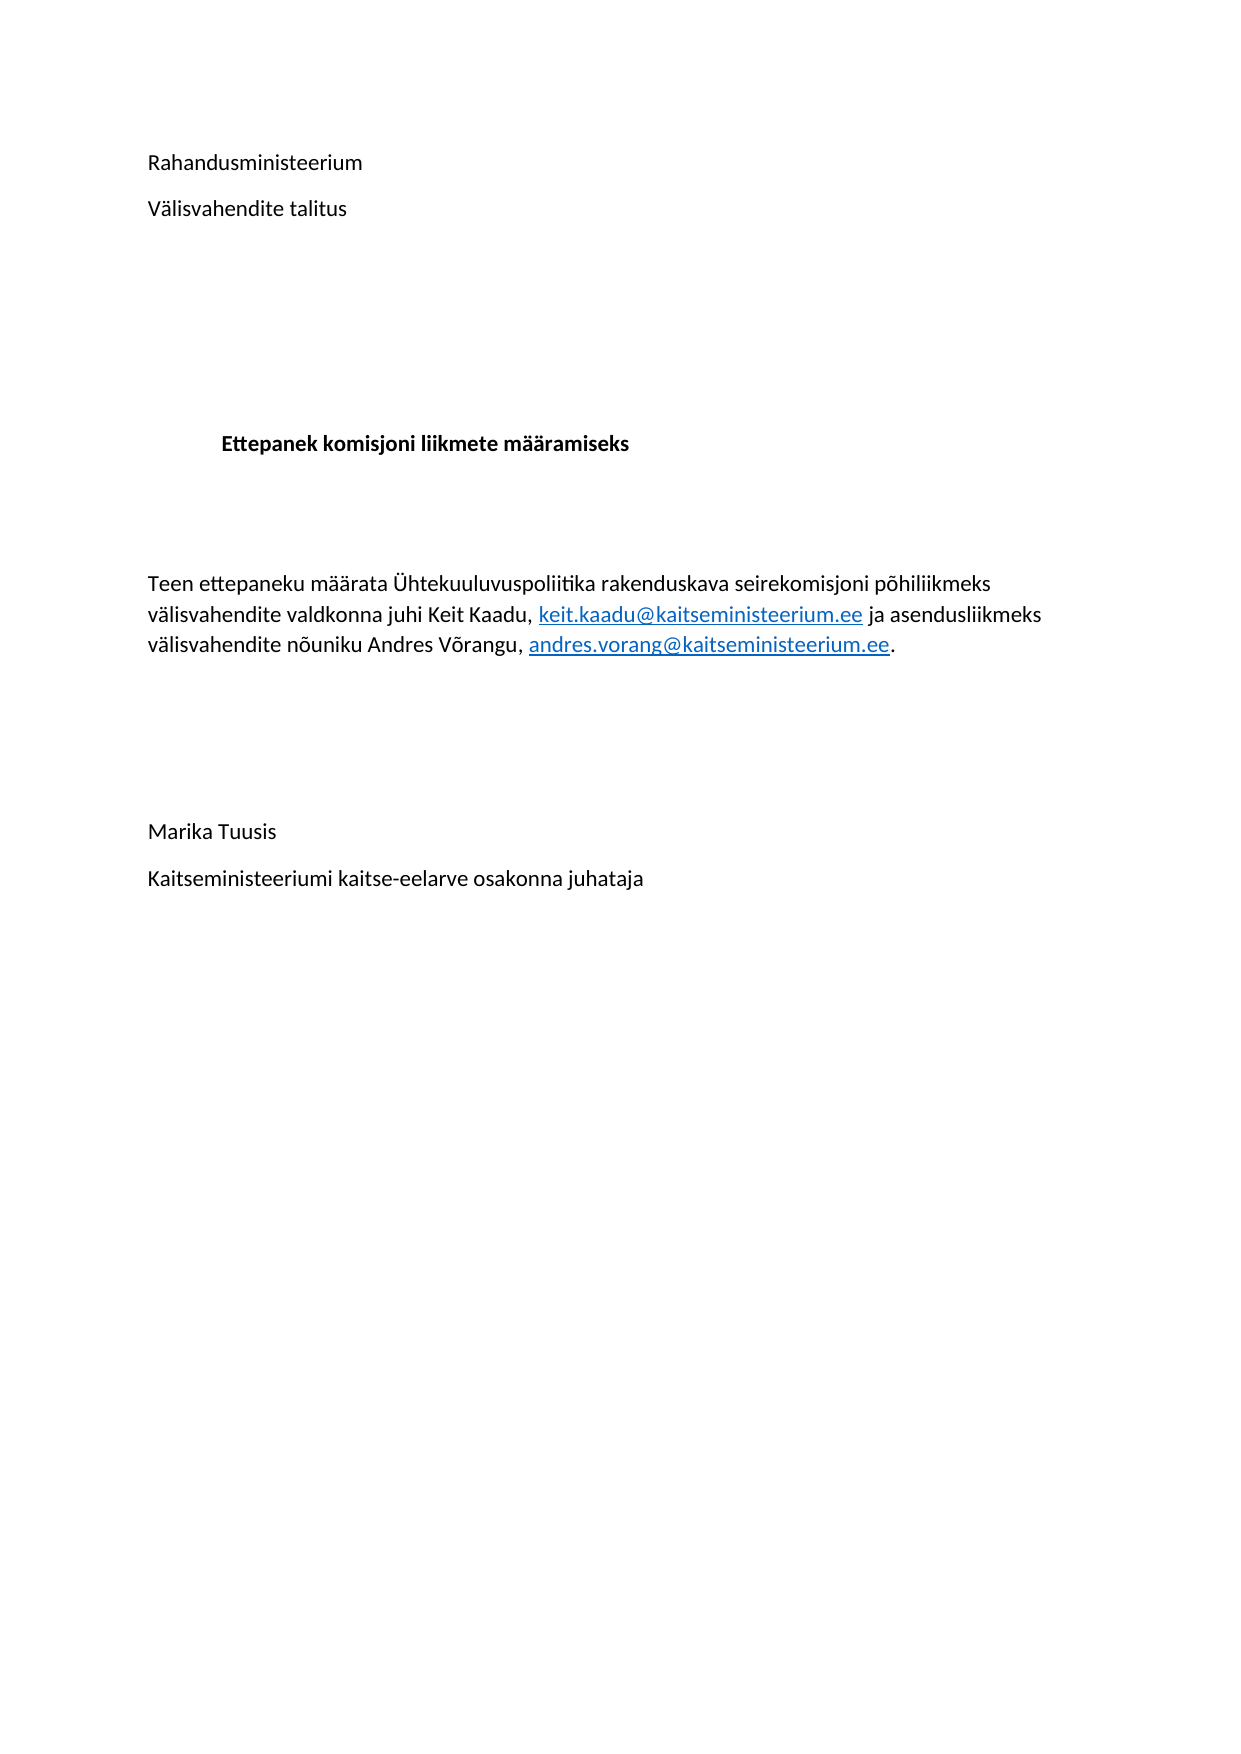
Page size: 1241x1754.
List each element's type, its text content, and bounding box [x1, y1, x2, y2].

text Välisvahendite talitus [148, 194, 1093, 222]
text Kaitseministeeriumi kaitse-eelarve osakonna juhataja [148, 864, 1093, 892]
text Teen ettepaneku määrata Ühtekuuluvuspoliitika rakenduskava seirekomisjoni põhiliikmeks välisvahendite valdkonna juhi Keit Kaadu, keit.kaadu@kaitseministeerium.ee ja asendusliikmeks välisvahendite nõuniku Andres Võrangu, andres.vorang@kaitseministeerium.ee. [148, 569, 1093, 658]
subtitle Ettepanek komisjoni liikmete määramiseks [148, 429, 1093, 457]
text Rahandusministeerium [148, 148, 1093, 176]
text Marika Tuusis [148, 817, 1093, 845]
